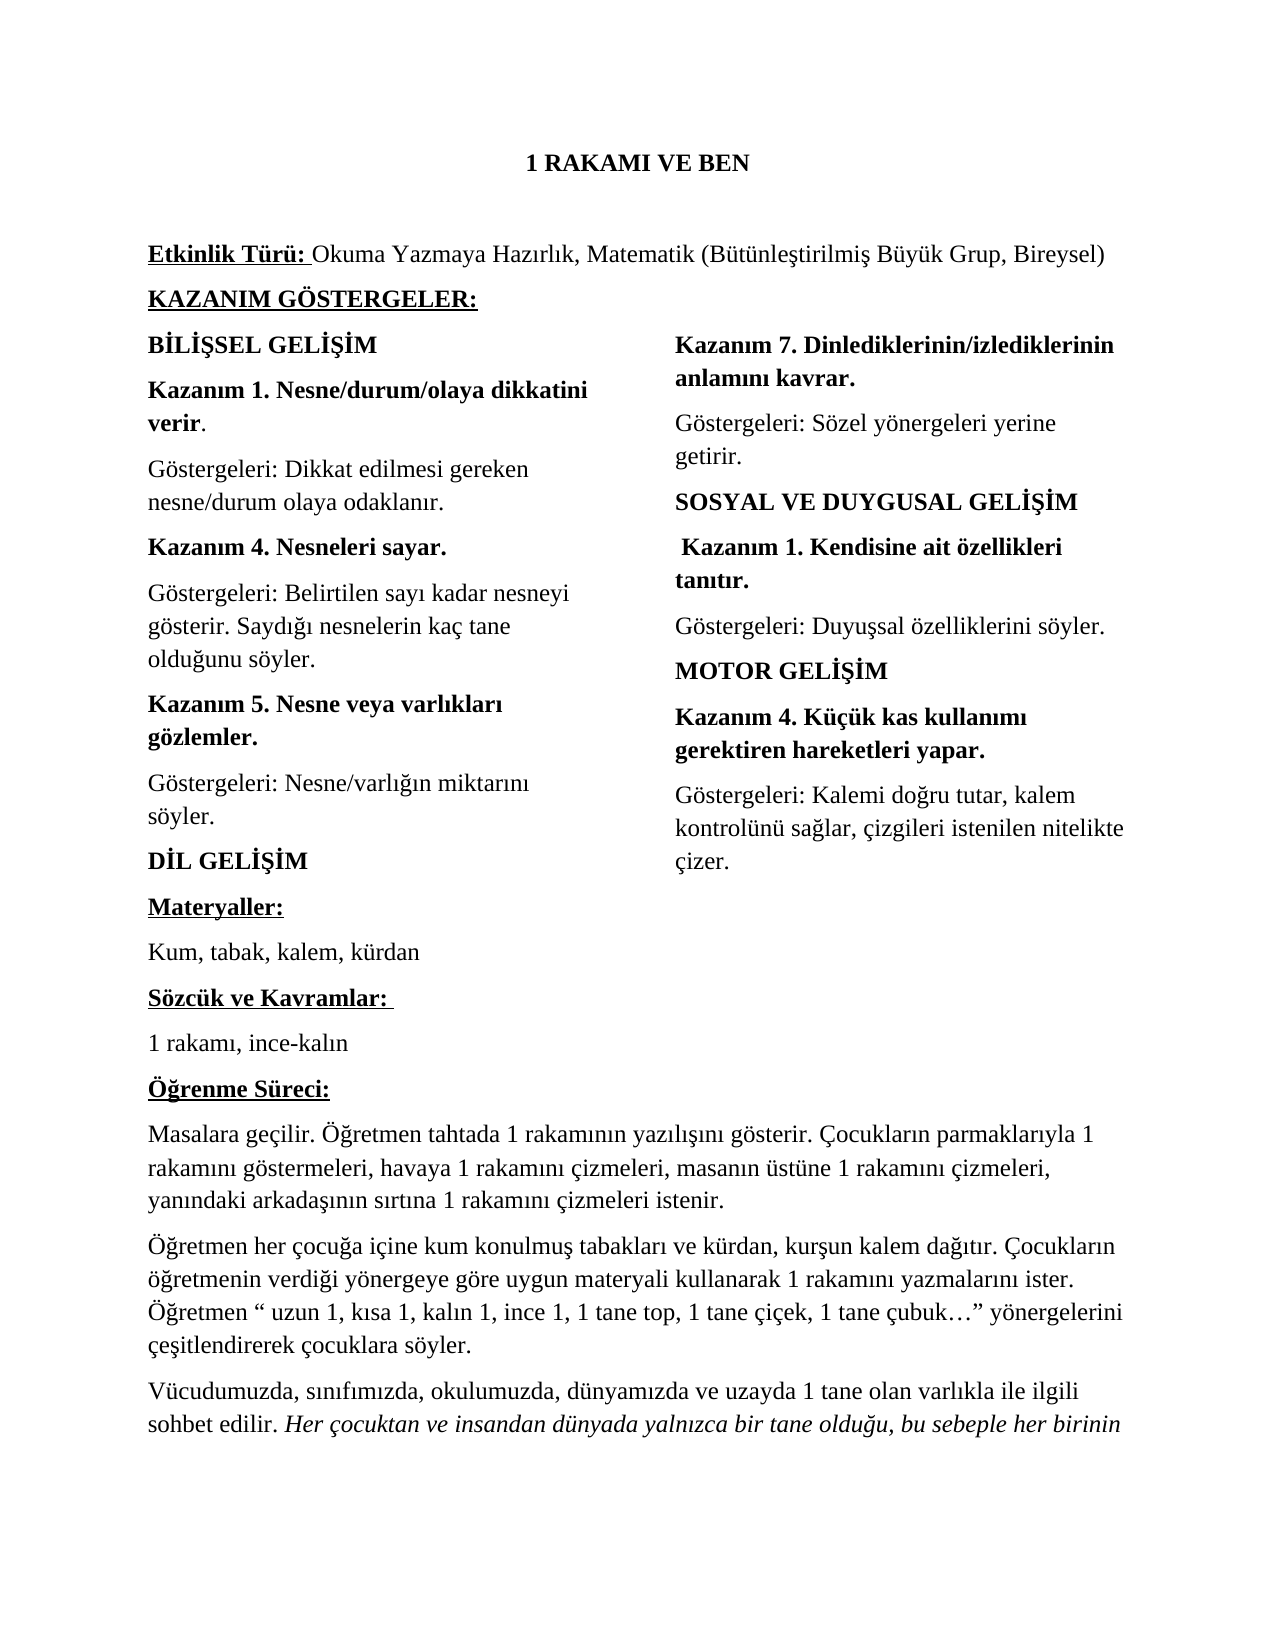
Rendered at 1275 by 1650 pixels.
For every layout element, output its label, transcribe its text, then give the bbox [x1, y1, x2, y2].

text 1 RAKAMI VE BEN [148, 148, 1127, 176]
text 1 rakamı, ince-kalın [148, 1028, 1127, 1057]
text Etkinlik Türü: Okuma Yazmaya Hazırlık, Matematik (Bütünleştirilmiş Büyük Grup, Bireysel) [148, 239, 1127, 267]
text KAZANIM GÖSTERGELER: [148, 284, 1127, 313]
text Materyaller: [148, 892, 1127, 921]
text Kazanım 4. Küçük kas kullanımı gerektiren hareketleri yapar. [675, 702, 1127, 764]
text Sözcük ve Kavramlar: [148, 983, 1127, 1012]
text Kazanım 4. Nesneleri sayar. [148, 532, 600, 561]
text Göstergeleri: Sözel yönergeleri yerine getirir. [675, 408, 1127, 470]
text Göstergeleri: Belirtilen sayı kadar nesneyi gösterir. Saydığı nesnelerin kaç tane olduğunu söyler. [148, 578, 600, 673]
text Öğretmen her çocuğa içine kum konulmuş tabakları ve kürdan, kurşun kalem dağıtır. Çocukların öğretmenin verdiği yönergeye göre uygun materyali kullanarak 1 rakamını yazmalarını ister. Öğretmen “ uzun 1, kısa 1, kalın 1, ince 1, 1 tane top, 1 tane çiçek, 1 tane çubuk…” yönergelerini çeşitlendirerek çocuklara söyler. [148, 1231, 1127, 1359]
text Göstergeleri: Kalemi doğru tutar, kalem kontrolünü sağlar, çizgileri istenilen nitelikte çizer. [675, 780, 1127, 875]
text DİL GELİŞİM [148, 846, 600, 875]
text Kazanım 1. Kendisine ait özellikleri tanıtır. [675, 532, 1127, 594]
text Kazanım 1. Nesne/durum/olaya dikkatini verir. [148, 375, 600, 437]
text Göstergeleri: Dikkat edilmesi gereken nesne/durum olaya odaklanır. [148, 454, 600, 516]
text Öğrenme Süreci: [148, 1074, 1127, 1103]
text SOSYAL VE DUYGUSAL GELİŞİM [675, 487, 1127, 516]
text Masalara geçilir. Öğretmen tahtada 1 rakamının yazılışını gösterir. Çocukların parmaklarıyla 1 rakamını göstermeleri, havaya 1 rakamını çizmeleri, masanın üstüne 1 rakamını çizmeleri, yanındaki arkadaşının sırtına 1 rakamını çizmeleri istenir. [148, 1119, 1127, 1214]
text Kum, tabak, kalem, kürdan [148, 937, 1127, 966]
text Göstergeleri: Nesne/varlığın miktarını söyler. [148, 768, 600, 830]
text Kazanım 7. Dinlediklerinin/izlediklerinin anlamını kavrar. [675, 330, 1127, 391]
text MOTOR GELİŞİM [675, 656, 1127, 685]
text BİLİŞSEL GELİŞİM [148, 330, 600, 358]
text Göstergeleri: Duyuşsal özelliklerini söyler. [675, 611, 1127, 639]
text Kazanım 5. Nesne veya varlıkları gözlemler. [148, 689, 600, 751]
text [148, 1376, 1127, 1437]
